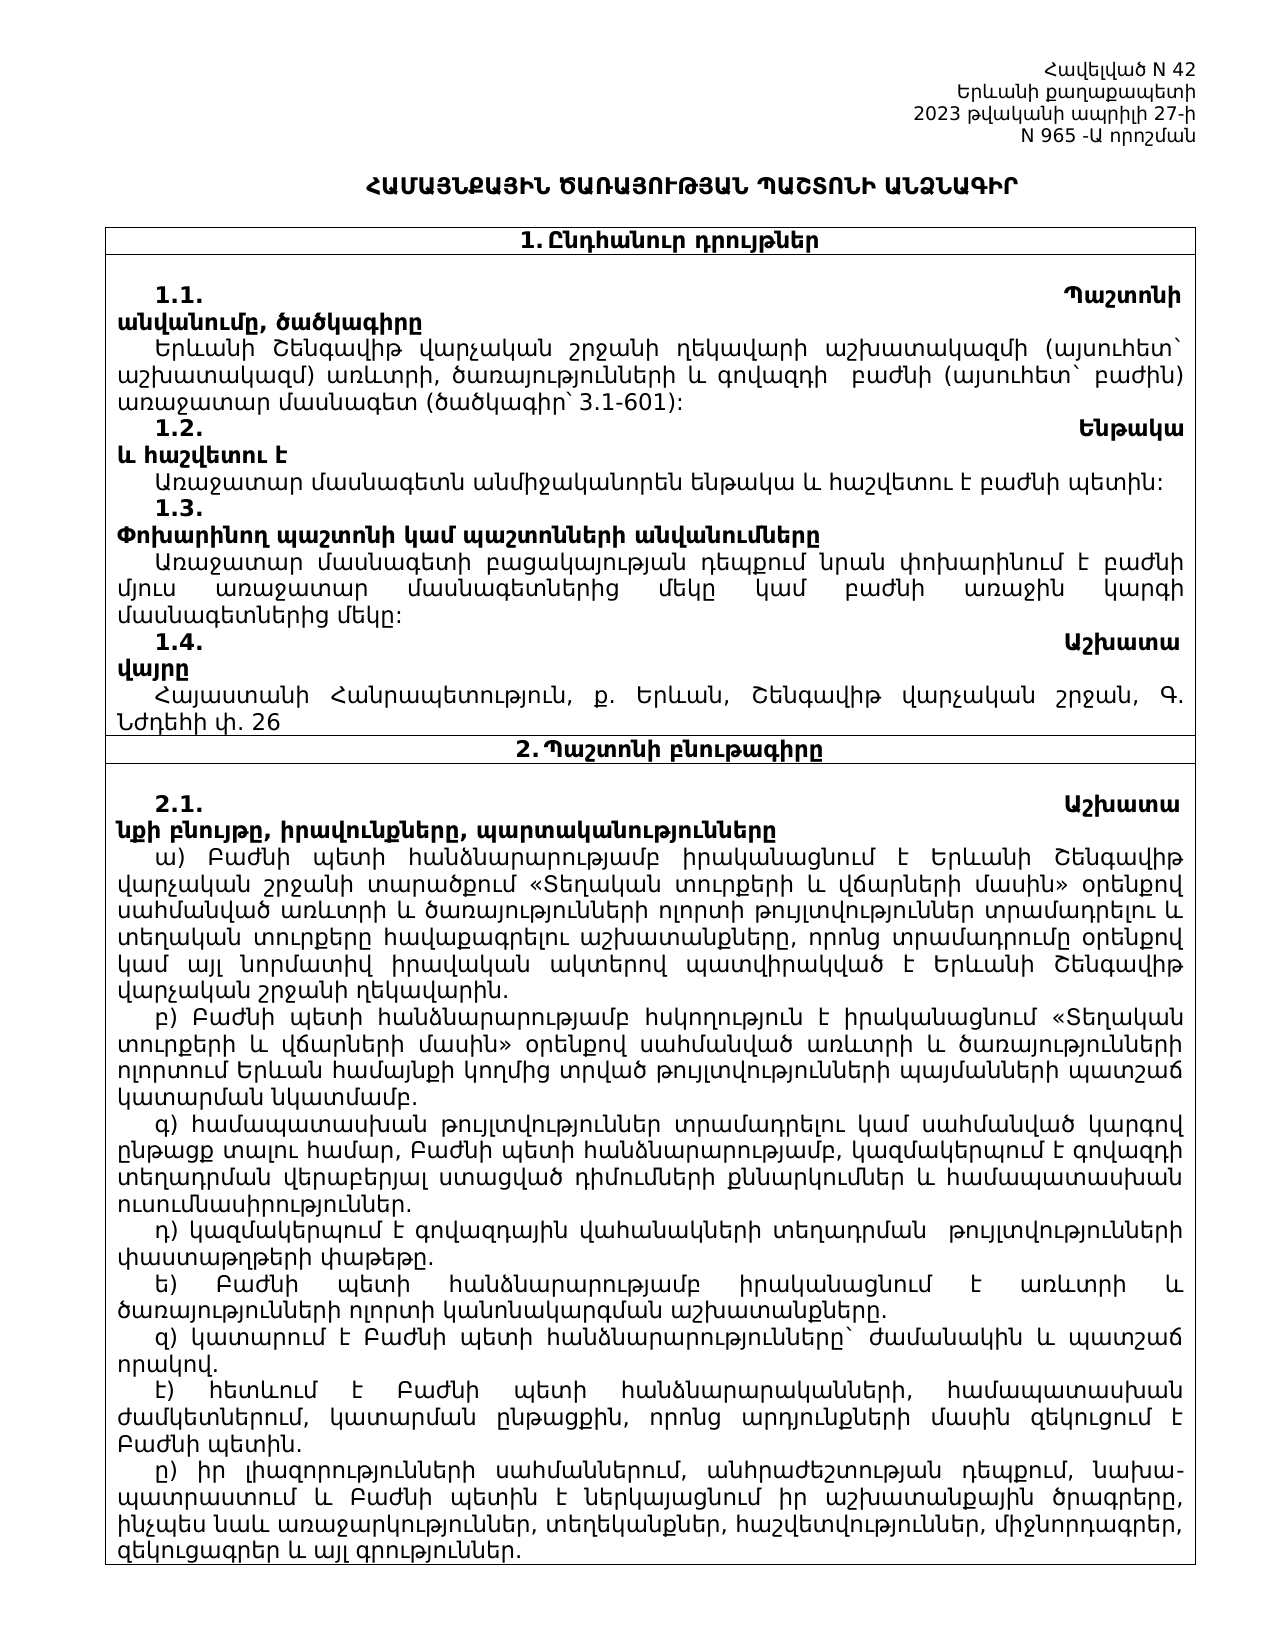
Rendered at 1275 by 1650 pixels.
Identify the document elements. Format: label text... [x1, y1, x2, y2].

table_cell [106, 764, 1195, 1564]
text Երևանի քաղաքապետի [150, 81, 1196, 103]
text 2023 թվականի ապրիլի 27-ի [150, 103, 1196, 125]
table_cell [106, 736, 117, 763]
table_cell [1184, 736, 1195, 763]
text ՀԱՄԱՅՆՔԱՅԻՆ ԾԱՌԱՅՈՒԹՅԱՆ ՊԱՇՏՈՆԻ ԱՆՁՆԱԳԻՐ [150, 173, 1196, 200]
text Հավելված N 42 [150, 59, 1196, 81]
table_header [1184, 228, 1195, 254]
table_cell Պաշտոնի անվանումը, ծածկագիրը Երևանի Շենգավիթ վարչական շրջանի ղեկավարի աշխատակազմի (այսուհետ` աշխատակազմ) առևտրի, ծառայությունների և գովազդի բաժնի (այսուհետ` բաժին) առաջատար մասնագետ (ծածկագիր՝ 3.1-601): Ենթակա և հաշվետու է Առաջատար մասնագետն անմիջականորեն ենթակա և հաշվետու է բաժնի պետին: Փոխարինող պաշտոնի կամ պաշտոնների անվանումները Առաջատար մասնագետի բացակայության դեպքում նրան փոխարինում է բաժնի մյուս առաջատար մասնագետներից մեկը կամ բաժնի առաջին կարգի մասնագետներից մեկը: Աշխատավայրը Հայաստանի Հանրապետություն, ք. Երևան, Շենգավիթ վարչական շրջան, Գ. Նժդեհի փ. 26 [106, 255, 1195, 735]
text N 965 -Ա որոշման [150, 125, 1196, 147]
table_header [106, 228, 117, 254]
